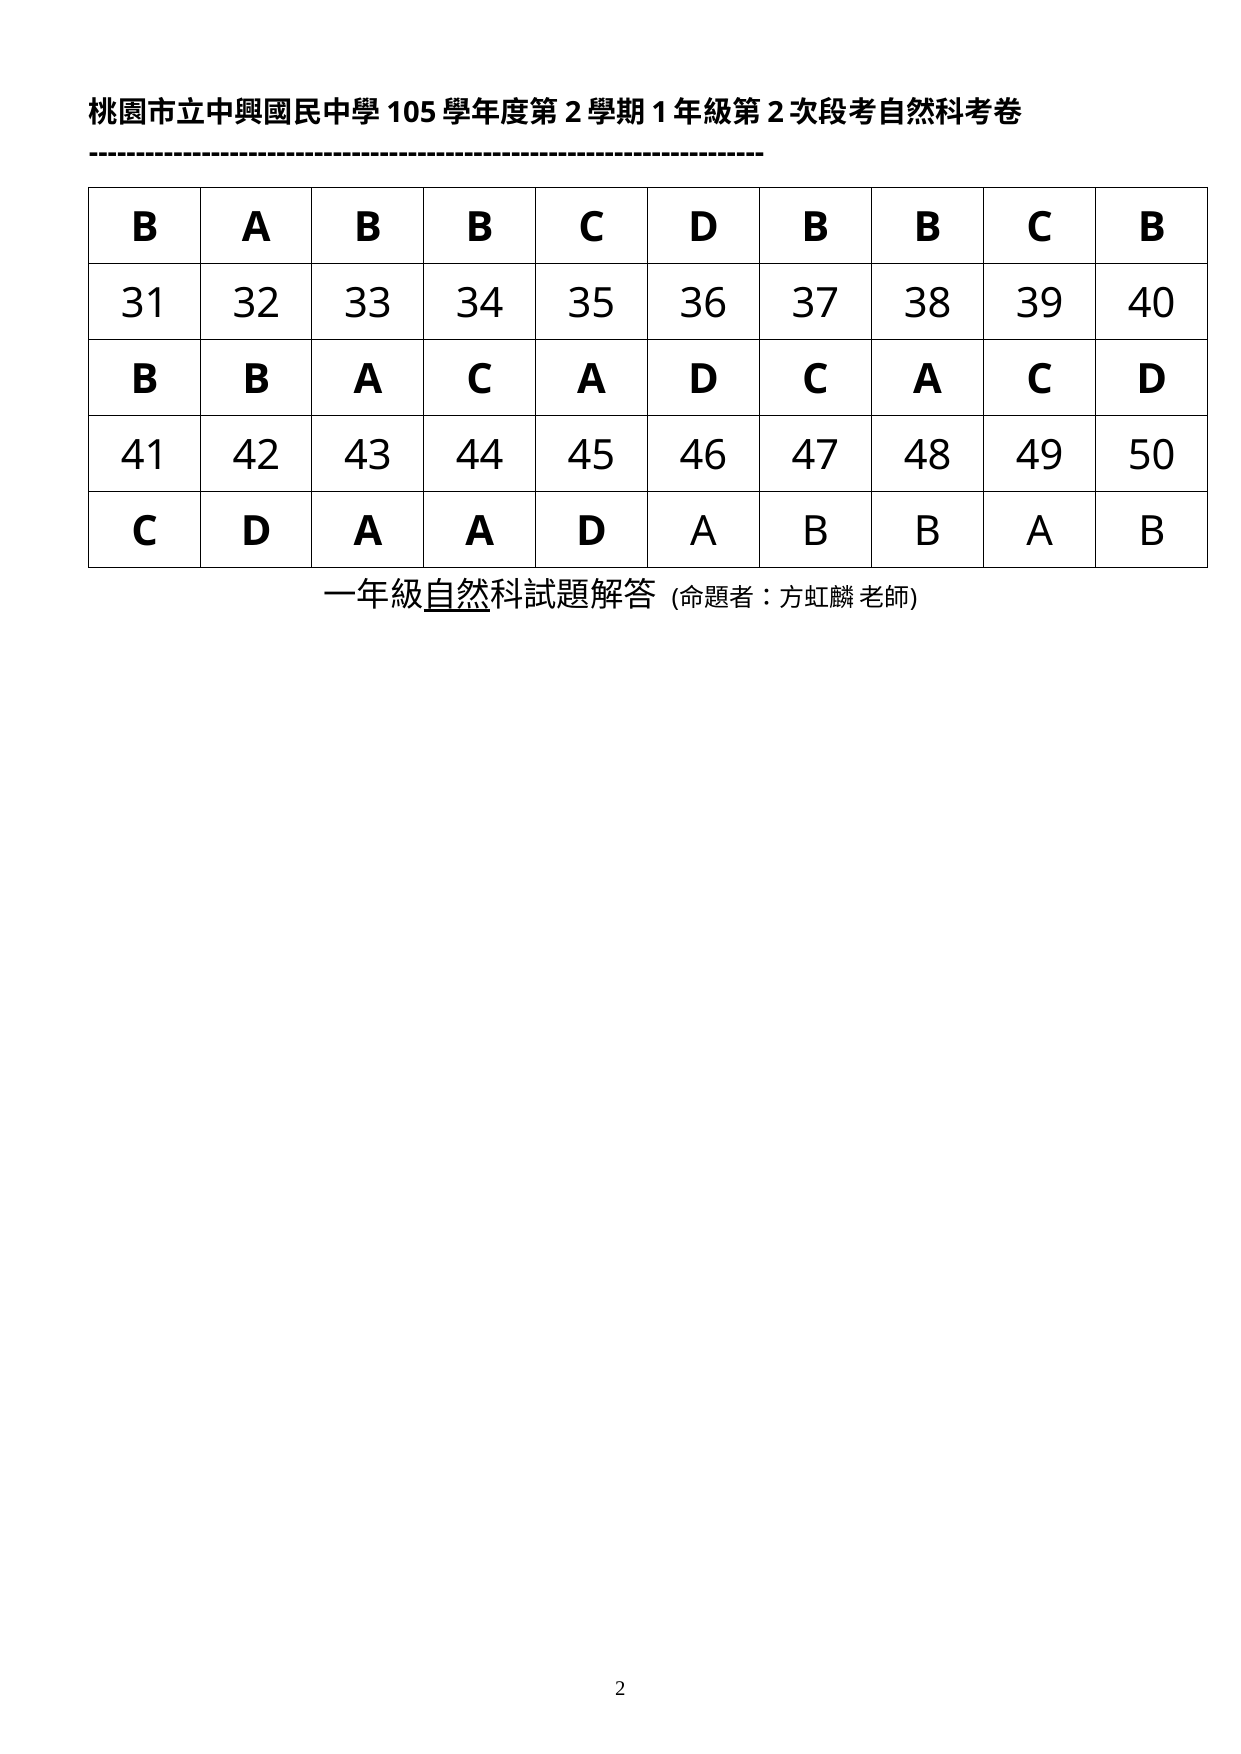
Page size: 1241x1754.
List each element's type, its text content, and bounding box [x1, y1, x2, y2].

table_cell C [760, 340, 871, 415]
table_cell 48 [872, 416, 983, 491]
table_cell D [648, 340, 759, 415]
table_cell D [201, 492, 311, 567]
table_cell D [1096, 340, 1207, 415]
table_cell B [312, 188, 423, 263]
table_cell C [984, 340, 1095, 415]
table_cell A [648, 492, 759, 567]
table_cell 36 [648, 264, 759, 339]
table_cell 46 [648, 416, 759, 491]
table_cell B [760, 492, 871, 567]
table_cell 49 [984, 416, 1095, 491]
table_cell D [648, 188, 759, 263]
table_cell B [89, 340, 200, 415]
table_cell B [201, 340, 311, 415]
table_cell B [1096, 188, 1207, 263]
table_cell 38 [872, 264, 983, 339]
table_cell B [424, 188, 535, 263]
table_cell A [312, 340, 423, 415]
table_cell D [536, 492, 647, 567]
table_cell 37 [760, 264, 871, 339]
text 一年級自然科試題解答 (命題者：方虹麟 老師) [89, 568, 1152, 616]
table_cell 43 [312, 416, 423, 491]
table_cell A [312, 492, 423, 567]
table_cell A [536, 340, 647, 415]
table_cell C [89, 492, 200, 567]
table_cell 40 [1096, 264, 1207, 339]
table_cell 42 [201, 416, 311, 491]
table_cell 41 [89, 416, 200, 491]
table_cell A [424, 492, 535, 567]
table_cell C [536, 188, 647, 263]
table_cell 47 [760, 416, 871, 491]
table_cell A [984, 492, 1095, 567]
table_cell A [872, 340, 983, 415]
table_cell B [760, 188, 871, 263]
table_cell C [984, 188, 1095, 263]
table_cell B [872, 492, 983, 567]
table_cell 45 [536, 416, 647, 491]
table_cell 39 [984, 264, 1095, 339]
table_cell 35 [536, 264, 647, 339]
table_cell C [424, 340, 535, 415]
table_cell B [89, 188, 200, 263]
table_cell B [1096, 492, 1207, 567]
table_cell 50 [1096, 416, 1207, 491]
table_cell B [872, 188, 983, 263]
table_cell 31 [89, 264, 200, 339]
table_cell 34 [424, 264, 535, 339]
table_cell 44 [424, 416, 535, 491]
table_cell 33 [312, 264, 423, 339]
table_cell A [201, 188, 311, 263]
table_cell 32 [201, 264, 311, 339]
